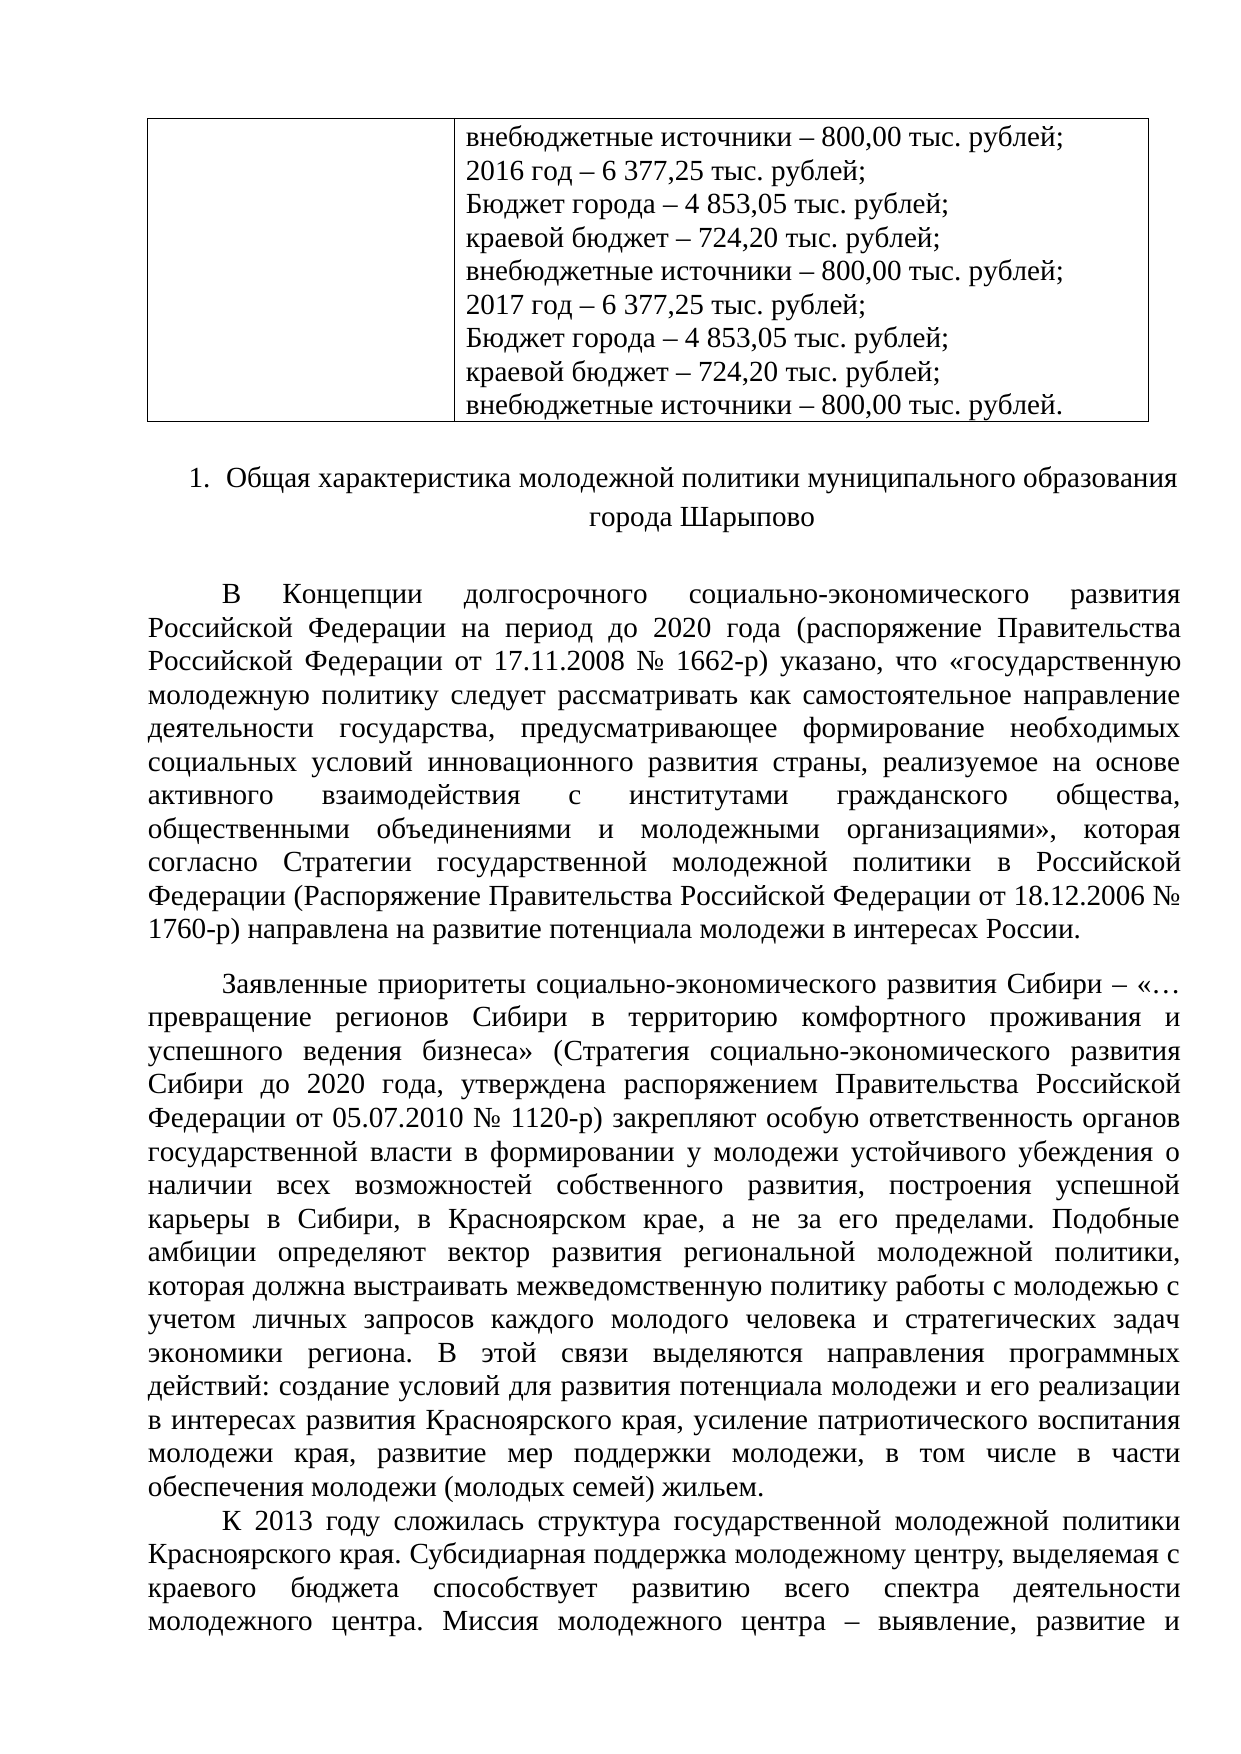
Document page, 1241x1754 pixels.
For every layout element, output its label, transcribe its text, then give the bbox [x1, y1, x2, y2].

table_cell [148, 119, 454, 421]
list В Концепции долгосрочного социально-экономического развития Российской Федерации на период до 2020 года (распоряжение Правительства Российской Федерации от 17.11.2008 № 1662-р) указано, что «государственную молодежную политику следует рассматривать как самостоятельное направление деятельности государства, предусматривающее формирование необходимых социальных условий инновационного развития страны, реализуемое на основе активного взаимодействия с институтами гражданского общества, общественными объединениями и молодежными организациями», которая согласно Стратегии государственной молодежной политики в Российской Федерации (Распоряжение Правительства Российской Федерации от 18.12.2006 № 1760-р) направлена на развитие потенциала молодежи в интересах России. [148, 576, 1181, 945]
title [148, 1503, 1181, 1637]
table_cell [455, 119, 1148, 421]
list Общая характеристика молодежной политики муниципального образования города Шарыпово [185, 461, 1181, 533]
text Заявленные приоритеты социально-экономического развития Сибири – «…превращение регионов Сибири в территорию комфортного проживания и успешного ведения бизнеса» (Стратегия социально-экономического развития Сибири до 2020 года, утверждена распоряжением Правительства Российской Федерации от 05.07.2010 № 1120-р) закрепляют особую ответственность органов государственной власти в формировании у молодежи устойчивого убеждения о наличии всех возможностей собственного развития, построения успешной карьеры в Сибири, в Красноярском крае, а не за его пределами. Подобные амбиции определяют вектор развития региональной молодежной политики, которая должна выстраивать межведомственную политику работы с молодежью с учетом личных запросов каждого молодого человека и стратегических задач экономики региона. В этой связи выделяются направления программных действий: создание условий для развития потенциала молодежи и его реализации в интересах развития Красноярского края, усиление патриотического воспитания молодежи края, развитие мер поддержки молодежи, в том числе в части обеспечения молодежи (молодых семей) жильем. [148, 966, 1181, 1503]
